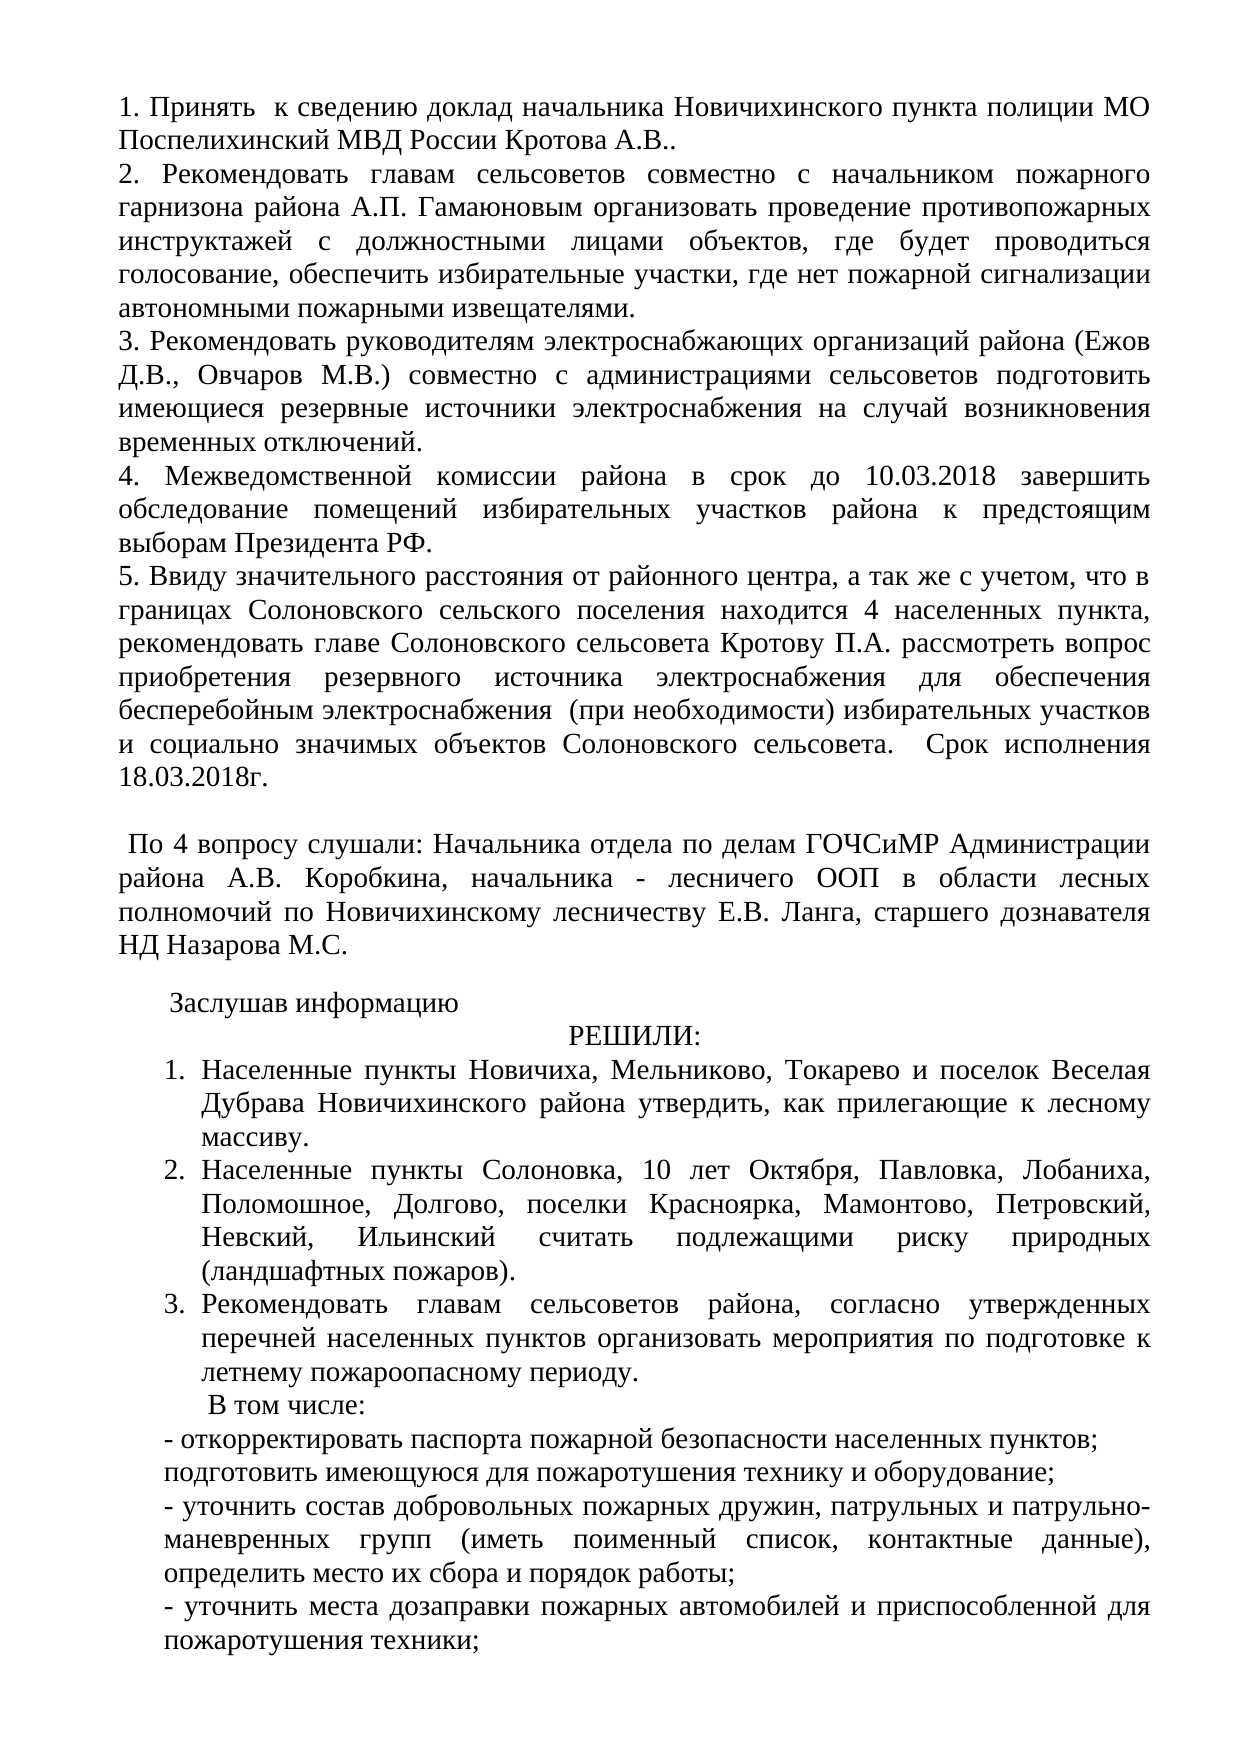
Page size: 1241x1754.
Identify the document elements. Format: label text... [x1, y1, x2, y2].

text Заслушав информацию [118, 985, 1152, 1018]
text В том числе: [163, 1387, 1152, 1421]
text 2. Рекомендовать главам сельсоветов совместно с начальником пожарного гарнизона района А.П. Гамаюновым организовать проведение противопожарных инструктажей с должностными лицами объектов, где будет проводиться голосование, обеспечить избирательные участки, где нет пожарной сигнализации автономными пожарными извещателями. [118, 156, 1152, 323]
text - уточнить состав добровольных пожарных дружин, патрульных и патрульно-маневренных групп (иметь поименный список, контактные данные), определить место их сбора и порядок работы; [163, 1488, 1152, 1588]
list Рекомендовать главам сельсоветов района, согласно утвержденных перечней населенных пунктов организовать мероприятия по подготовке к летнему пожароопасному периоду. [163, 1287, 1152, 1387]
text 3. Рекомендовать руководителям электроснабжающих организаций района (Ежов Д.В., Овчаров М.В.) совместно с администрациями сельсоветов подготовить имеющиеся резервные источники электроснабжения на случай возникновения временных отключений. [118, 323, 1152, 458]
list Населенные пункты Новичиха, Мельниково, Токарево и поселок Веселая Дубрава Новичихинского района утвердить, как прилегающие к лесному массиву. [163, 1052, 1152, 1152]
text 5. Ввиду значительного расстояния от районного центра, а так же с учетом, что в границах Солоновского сельского поселения находится 4 населенных пункта, рекомендовать главе Солоновского сельсовета Кротову П.А. рассмотреть вопрос приобретения резервного источника электроснабжения для обеспечения бесперебойным электроснабжения (при необходимости) избирательных участков и социально значимых объектов Солоновского сельсовета. Срок исполнения 18.03.2018г. [118, 558, 1152, 793]
text 1. Принять к сведению доклад начальника Новичихинского пункта полиции МО Поспелихинский МВД России Кротова А.В.. [118, 89, 1152, 156]
list Населенные пункты Солоновка, 10 лет Октября, Павловка, Лобаниха, Поломошное, Долгово, поселки Красноярка, Мамонтово, Петровский, Невский, Ильинский считать подлежащими риску природных (ландшафтных пожаров). [163, 1152, 1152, 1287]
text - уточнить места дозаправки пожарных автомобилей и приспособленной для пожаротушения техники; [163, 1588, 1152, 1656]
text подготовить имеющуюся для пожаротушения технику и оборудование; [163, 1454, 1152, 1488]
text 4. Межведомственной комиссии района в срок до 10.03.2018 завершить обследование помещений избирательных участков района к предстоящим выборам Президента РФ. [118, 458, 1152, 558]
text РЕШИЛИ: [118, 1018, 1152, 1052]
text По 4 вопросу слушали: Начальника отдела по делам ГОЧСиМР Администрации района А.В. Коробкина, начальника - лесничего ООП в области лесных полномочий по Новичихинскому лесничеству Е.В. Ланга, старшего дознавателя НД Назарова М.С. [118, 827, 1152, 961]
text - откорректировать паспорта пожарной безопасности населенных пунктов; [163, 1421, 1152, 1454]
